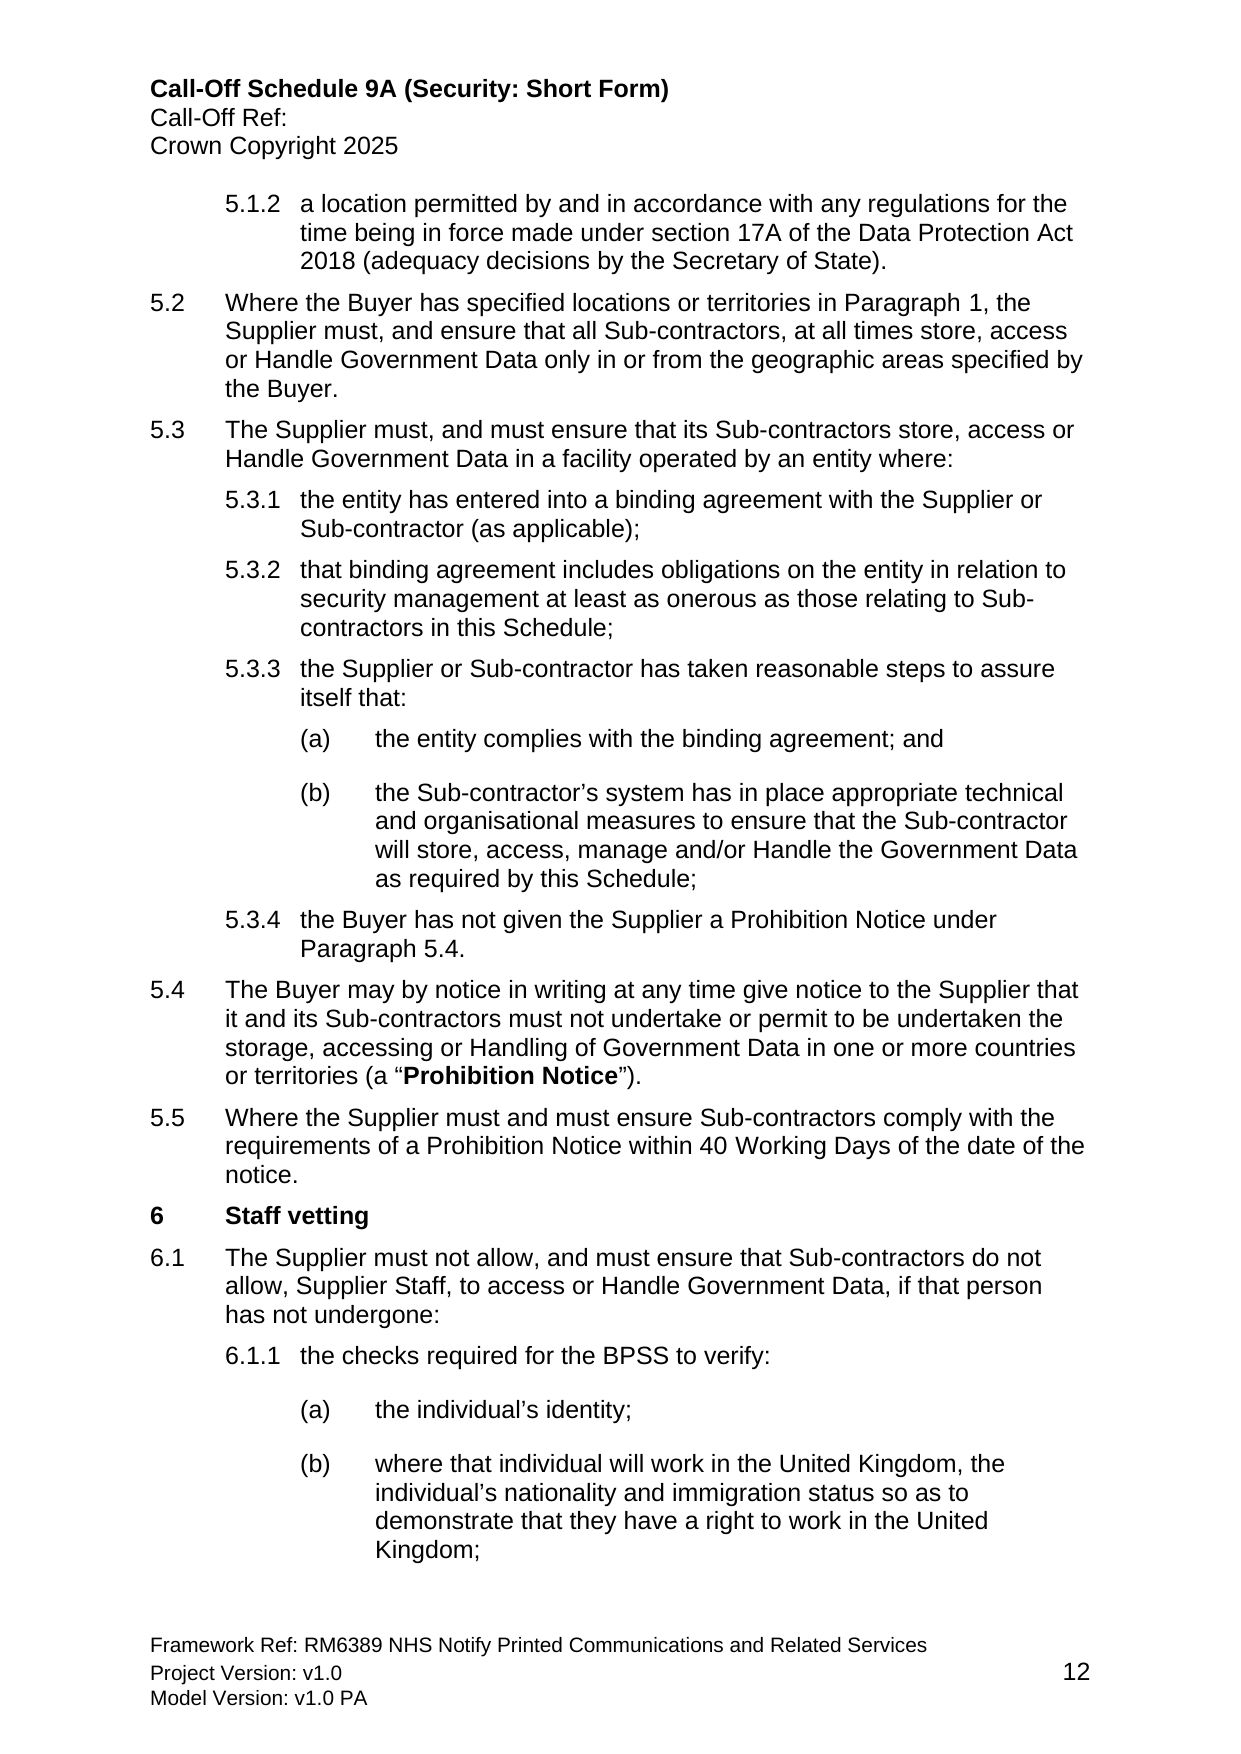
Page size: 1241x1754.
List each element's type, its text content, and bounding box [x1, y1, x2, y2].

subtitle the entity has entered into a binding agreement with the Supplier or Sub-contractor (as applicable); [225, 485, 1090, 543]
subtitle that binding agreement includes obligations on the entity in relation to security management at least as onerous as those relating to Sub-contractors in this Schedule; [225, 555, 1090, 641]
subtitle The Buyer may by notice in writing at any time give notice to the Supplier that it and its Sub-contractors must not undertake or permit to be undertaken the storage, accessing or Handling of Government Data in one or more countries or territories (a “Prohibition Notice”). [150, 975, 1090, 1090]
subtitle the Supplier or Sub-contractor has taken reasonable steps to assure itself that: [225, 654, 1090, 711]
subtitle Where the Buyer has specified locations or territories in Paragraph 1, the Supplier must, and ensure that all Sub-contractors, at all times store, access or Handle Government Data only in or from the geographic areas specified by the Buyer. [150, 288, 1090, 403]
subtitle The Supplier must, and must ensure that its Sub-contractors store, access or Handle Government Data in a facility operated by an entity where: [150, 415, 1090, 473]
subtitle Staff vetting [150, 1201, 1090, 1230]
subtitle the entity complies with the binding agreement; and [300, 724, 1090, 753]
subtitle a location permitted by and in accordance with any regulations for the time being in force made under section 17A of the Data Protection Act 2018 (adequacy decisions by the Secretary of State). [225, 189, 1090, 275]
subtitle the Buyer has not given the Supplier a Prohibition Notice under Paragraph ‎5.4. [225, 905, 1090, 963]
subtitle the checks required for the BPSS to verify: [225, 1341, 1090, 1370]
subtitle the Sub-contractor’s system has in place appropriate technical and organisational measures to ensure that the Sub-contractor will store, access, manage and/or Handle the Government Data as required by this Schedule; [300, 778, 1090, 893]
subtitle Where the Supplier must and must ensure Sub-contractors comply with the requirements of a Prohibition Notice within 40 Working Days of the date of the notice. [150, 1103, 1090, 1189]
subtitle the individual’s identity; [300, 1395, 1090, 1424]
subtitle where that individual will work in the United Kingdom, the individual’s nationality and immigration status so as to demonstrate that they have a right to work in the United Kingdom; [300, 1449, 1090, 1564]
subtitle The Supplier must not allow, and must ensure that Sub-contractors do not allow, Supplier Staff, to access or Handle Government Data, if that person has not undergone: [150, 1243, 1090, 1329]
